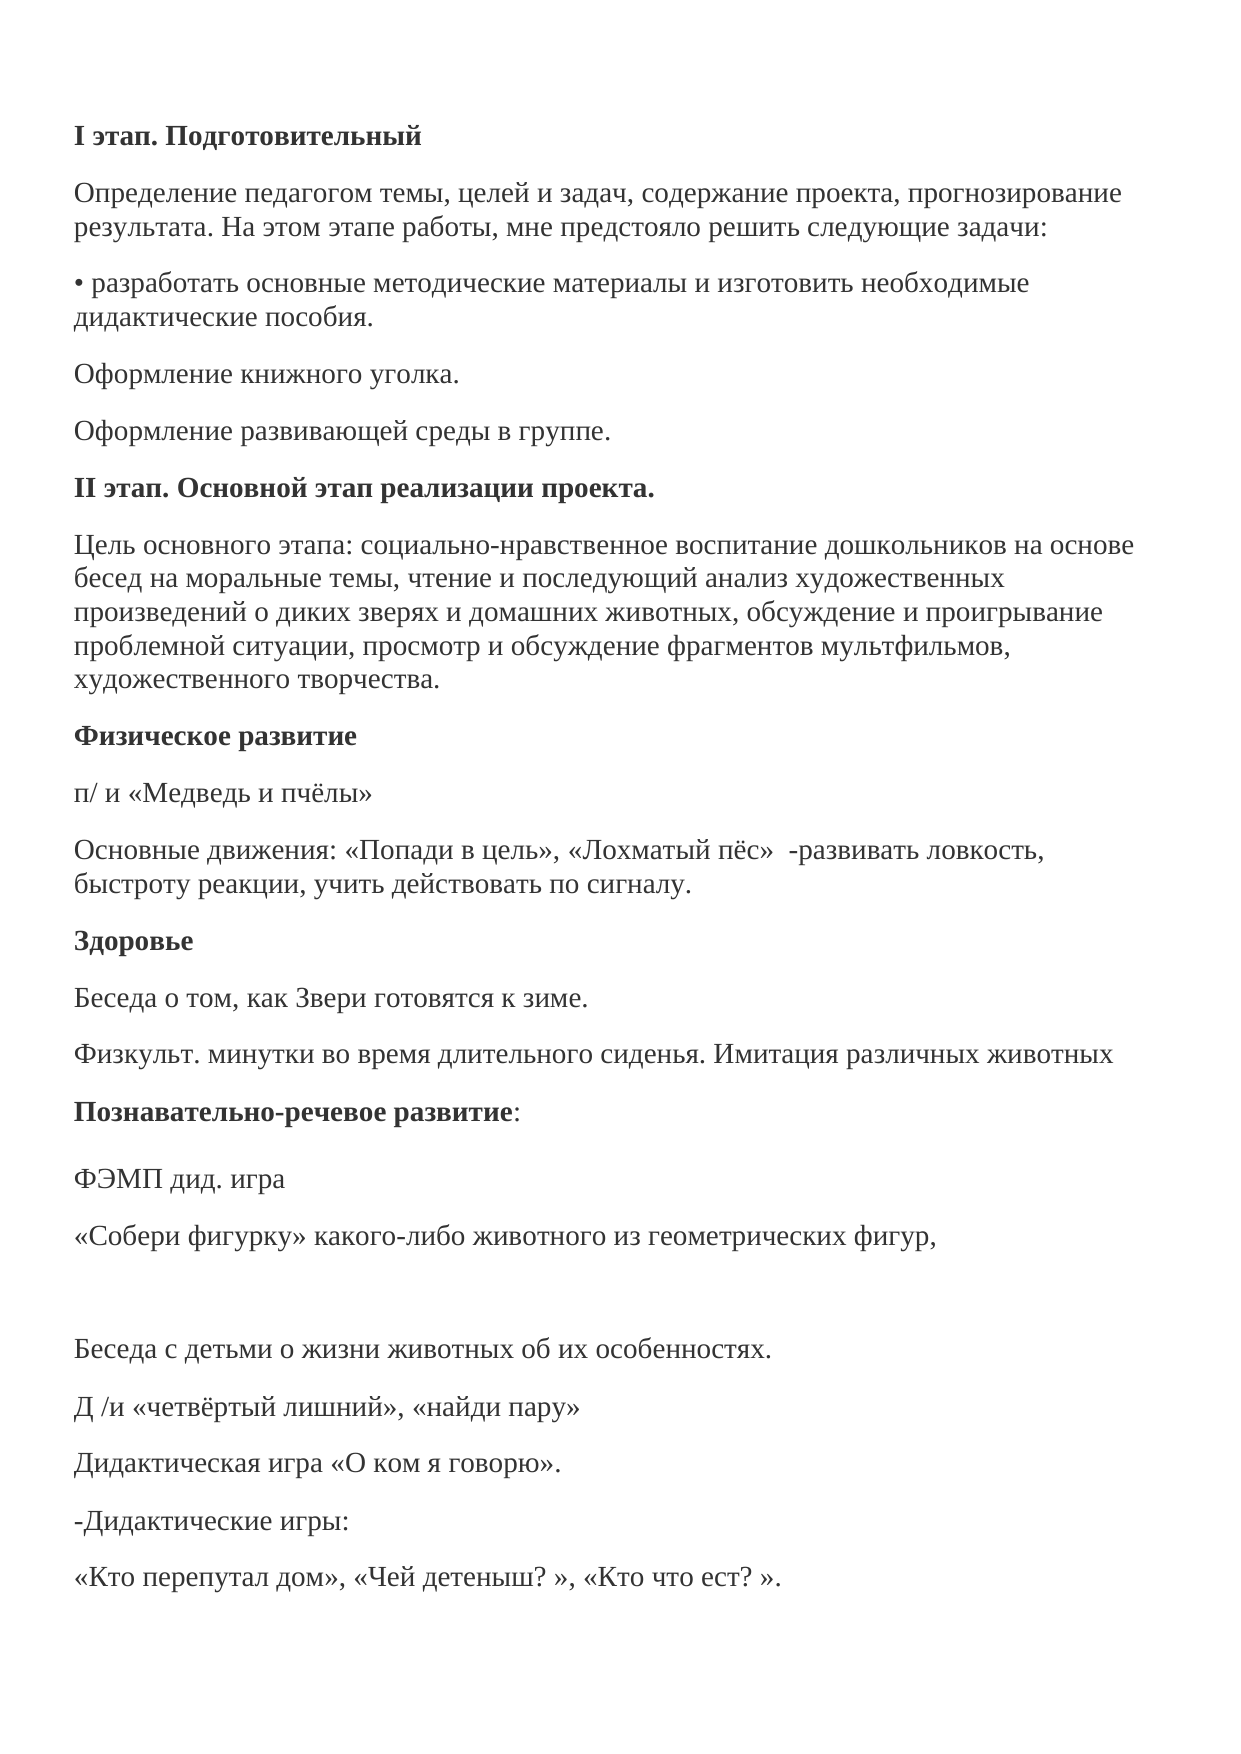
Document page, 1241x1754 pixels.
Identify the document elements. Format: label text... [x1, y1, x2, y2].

text Физическое развитие [74, 718, 1152, 752]
text Беседа о том, как Звери готовятся к зиме. [74, 980, 1152, 1013]
text Основные движения: «Попади в цель», «Лохматый пёс» -развивать ловкость, быстроту реакции, учить действовать по сигналу. [74, 832, 1152, 899]
text Физкульт. минутки во время длительного сиденья. Имитация различных животных [74, 1037, 1152, 1070]
text Здоровье [74, 923, 1152, 956]
text I этап. Подготовительный [74, 118, 1152, 152]
text Оформление книжного уголка. [74, 356, 1152, 390]
text ФЭМП дид. игра [74, 1161, 1152, 1194]
text • разработать основные методические материалы и изготовить необходимые дидактические пособия. [74, 266, 1152, 333]
text «Кто перепутал дом», «Чей детеныш? », «Кто что ест? ». [74, 1559, 1152, 1593]
text п/ и «Медведь и пчёлы» [74, 775, 1152, 809]
text Беседа с детьми о жизни животных об их особенностях. [74, 1332, 1152, 1365]
text «Собери фигурку» какого-либо животного из геометрических фигур, [74, 1218, 1152, 1251]
text II этап. Основной этап реализации проекта. [74, 470, 1152, 504]
text Цель основного этапа: социально-нравственное воспитание дошкольников на основе бесед на моральные темы, чтение и последующий анализ художественных произведений о диких зверях и домашних животных, обсуждение и проигрывание проблемной ситуации, просмотр и обсуждение фрагментов мультфильмов, художественного творчества. [74, 527, 1152, 695]
text Д /и «четвёртый лишний», «найди пару» [74, 1389, 1152, 1422]
text Определение педагогом темы, целей и задач, содержание проекта, прогнозирование результата. На этом этапе работы, мне предстояло решить следующие задачи: [74, 175, 1152, 242]
text Познавательно-речевое развитие: [74, 1094, 1152, 1127]
text Оформление развивающей среды в группе. [74, 413, 1152, 447]
text -Дидактические игры: [74, 1503, 1152, 1536]
text Дидактическая игра «О ком я говорю». [74, 1446, 1152, 1479]
